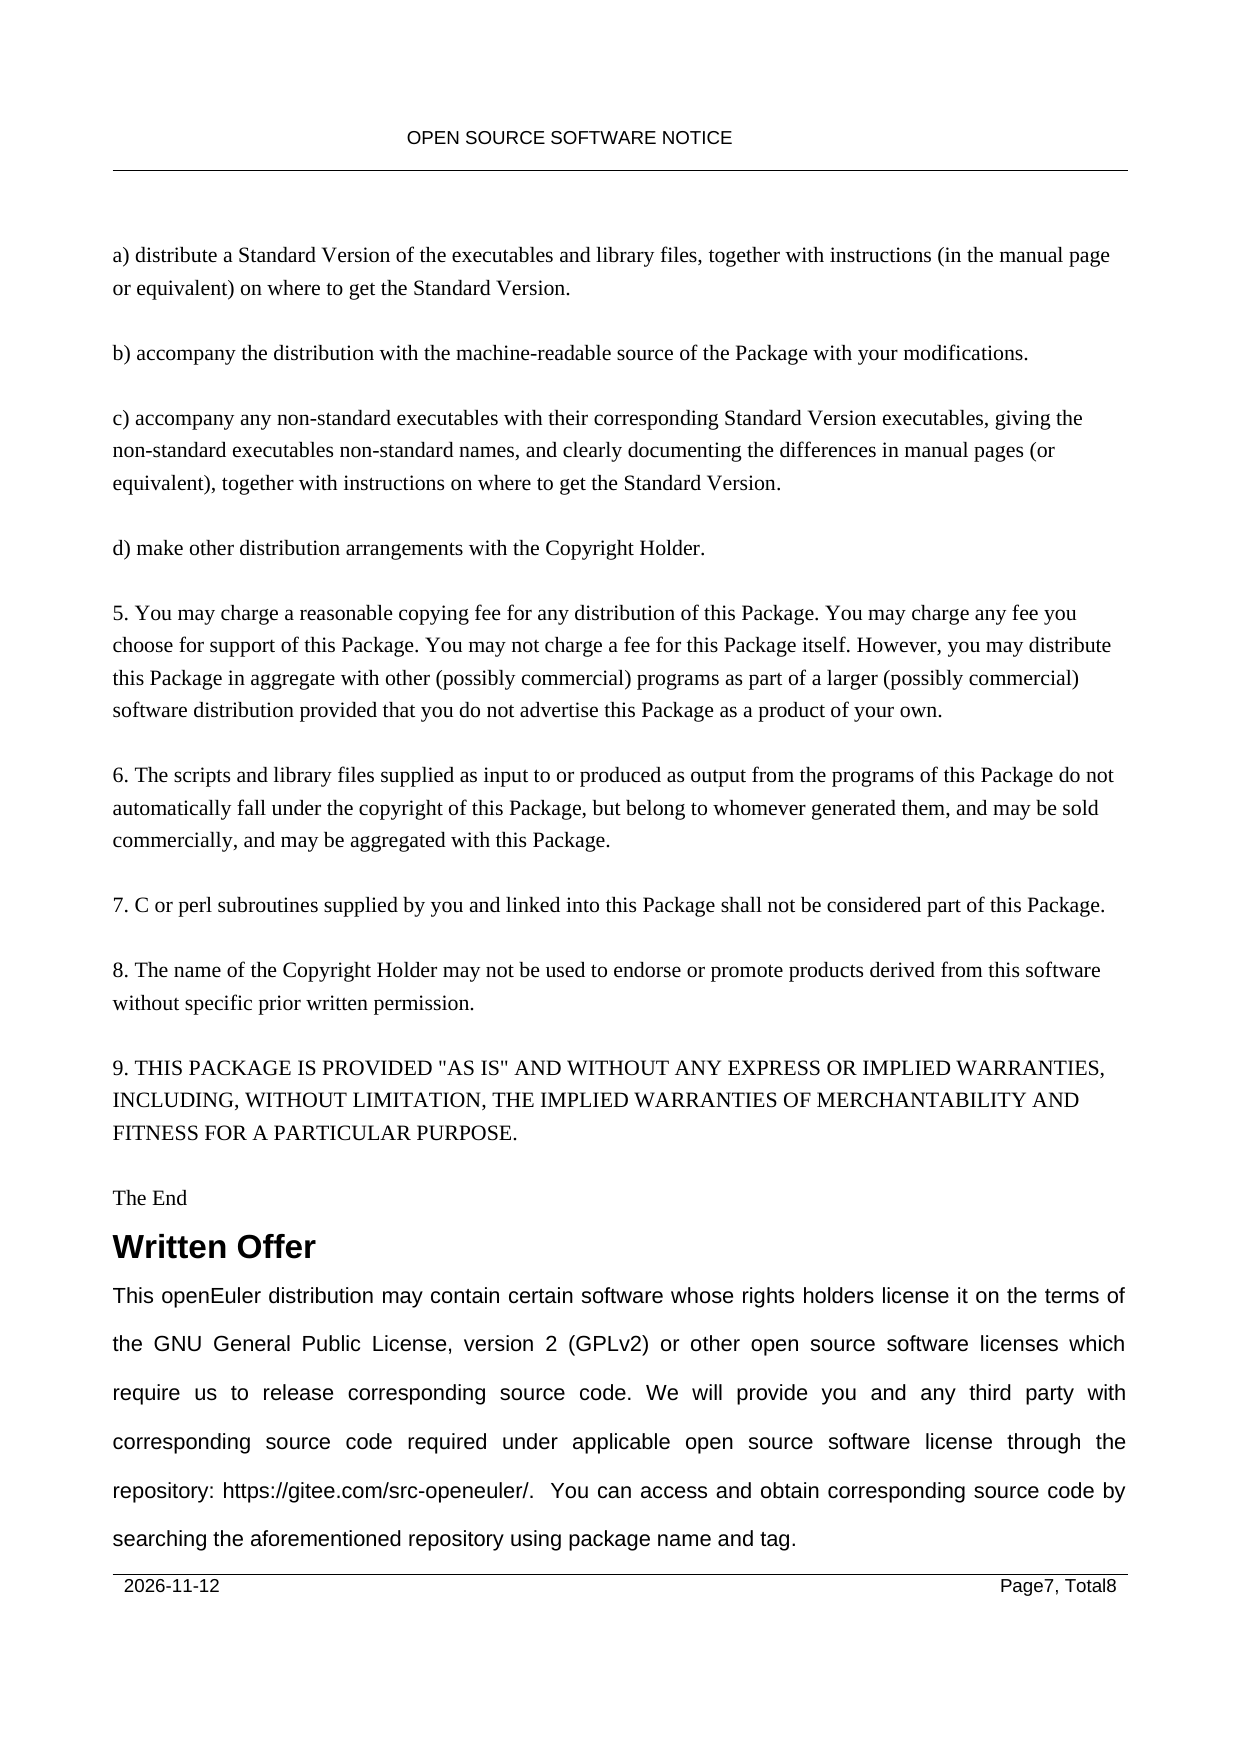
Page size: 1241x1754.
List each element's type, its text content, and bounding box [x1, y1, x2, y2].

text Written Offer [112, 1214, 1128, 1279]
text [112, 206, 1128, 1214]
text This openEuler distribution may contain certain software whose rights holders license it on the terms of the GNU General Public License, version 2 (GPLv2) or other open source software licenses which require us to release corresponding source code. We will provide you and any third party with corresponding source code required under applicable open source software license through the repository: https://gitee.com/src-openeuler/. You can access and obtain corresponding source code by searching the aforementioned repository using package name and tag. [112, 1279, 1128, 1555]
